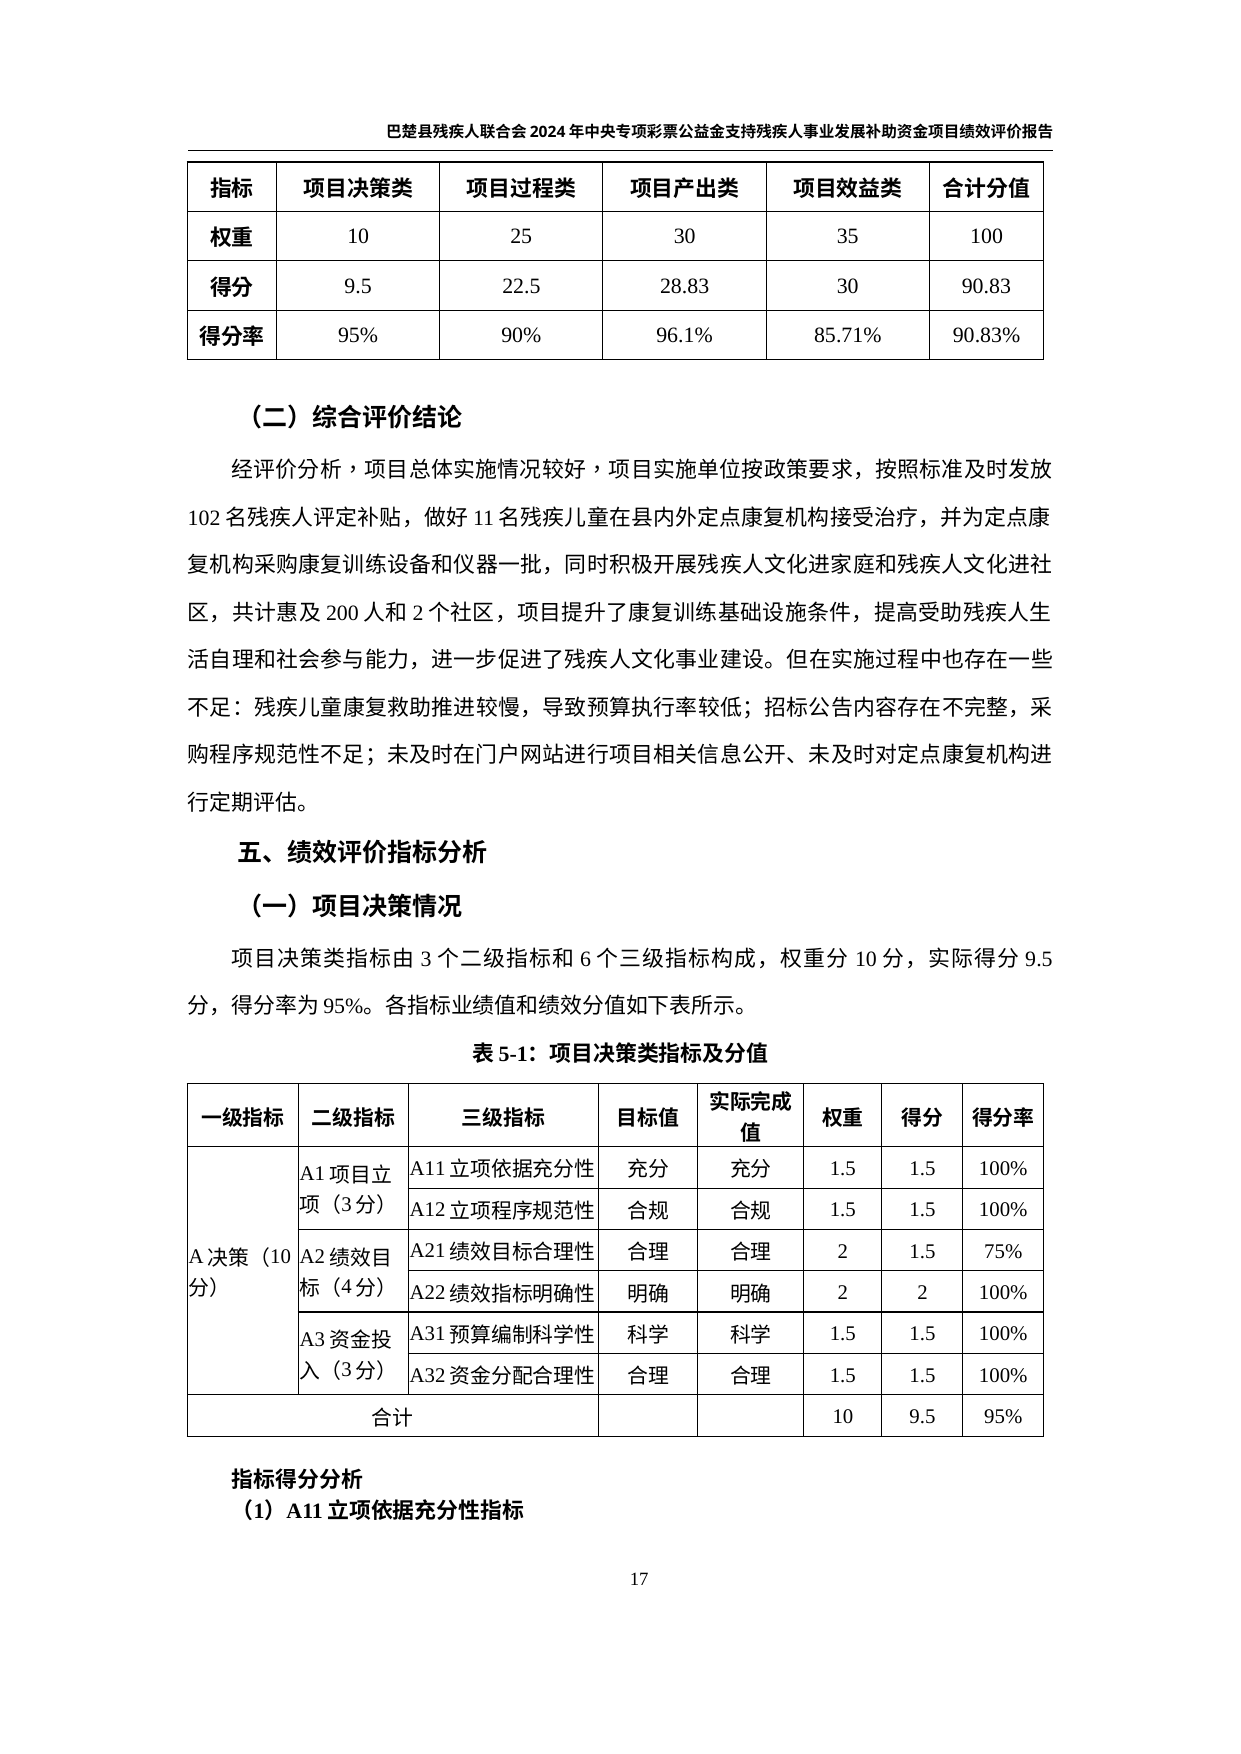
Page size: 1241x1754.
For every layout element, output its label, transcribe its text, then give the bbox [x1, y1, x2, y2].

table_cell 合规 [599, 1189, 697, 1229]
subtitle （一）项目决策情况 [187, 886, 1053, 923]
table_cell 合规 [698, 1189, 803, 1229]
table_cell 合理 [698, 1354, 803, 1394]
table_cell A1项目立项（3分） [299, 1147, 408, 1229]
table_cell 9.5 [882, 1395, 962, 1436]
table_cell 合理 [698, 1230, 803, 1270]
table_cell 1.5 [882, 1354, 962, 1394]
table_cell 100% [963, 1313, 1043, 1353]
table_cell A31预算编制科学性 [409, 1313, 598, 1353]
table_cell A21绩效目标合理性 [409, 1230, 598, 1270]
table_cell A决策（10分） [188, 1147, 298, 1394]
table_header 目标值 [599, 1084, 697, 1146]
table_cell 1.5 [804, 1147, 881, 1187]
table_header 指标 [188, 163, 276, 211]
table_cell 科学 [599, 1313, 697, 1353]
text 表5-1：项目决策类指标及分值 [187, 1036, 1053, 1067]
table_cell 1.5 [804, 1189, 881, 1229]
table_cell 10 [277, 212, 439, 260]
table_cell 合计 [188, 1395, 598, 1436]
table_cell 明确 [599, 1271, 697, 1311]
table_cell 100 [930, 212, 1043, 260]
text 经评价分析，项目总体实施情况较好，项目实施单位按政策要求，按照标准及时发放102名残疾人评定补贴，做好11名残疾儿童在县内外定点康复机构接受治疗，并为定点康复机构采购康复训练设备和仪器一批，同时积极开展残疾人文化进家庭和残疾人文化进社区，共计惠及200人和2个社区，项目提升了康复训练基础设施条件，提高受助残疾人生活自理和社会参与能力，进一步促进了残疾人文化事业建设。但在实施过程中也存在一些不足：残疾儿童康复救助推进较慢，导致预算执行率较低；招标公告内容存在不完整，采购程序规范性不足；未及时在门户网站进行项目相关信息公开、未及时对定点康复机构进行定期评估。 [187, 452, 1053, 816]
table_cell 合理 [599, 1354, 697, 1394]
table_cell 2 [882, 1271, 962, 1311]
subtitle （二）综合评价结论 [187, 398, 1053, 434]
table_cell 1.5 [804, 1313, 881, 1353]
table_cell 25 [440, 212, 602, 260]
table_header 权重 [804, 1084, 881, 1146]
table_cell 95% [277, 311, 439, 359]
table_cell 100% [963, 1147, 1043, 1187]
table_cell 1.5 [882, 1147, 962, 1187]
table_cell A2绩效目标（4分） [299, 1230, 408, 1311]
table_cell A11立项依据充分性 [409, 1147, 598, 1187]
table_cell 1.5 [882, 1189, 962, 1229]
table_cell 明确 [698, 1271, 803, 1311]
table_cell 2 [804, 1230, 881, 1270]
table_cell [698, 1395, 803, 1436]
table_cell 90.83 [930, 261, 1043, 309]
table_header 实际完成值 [698, 1084, 803, 1146]
table_cell 合理 [599, 1230, 697, 1270]
table_cell 科学 [698, 1313, 803, 1353]
table_cell A12立项程序规范性 [409, 1189, 598, 1229]
table_cell 1.5 [882, 1313, 962, 1353]
table_cell 充分 [599, 1147, 697, 1187]
table_cell [599, 1395, 697, 1436]
table_cell 1.5 [804, 1354, 881, 1394]
table_cell 9.5 [277, 261, 439, 309]
table_cell 100% [963, 1271, 1043, 1311]
table_cell 96.1% [603, 311, 766, 359]
text 项目决策类指标由3个二级指标和6个三级指标构成，权重分10分，实际得分9.5分，得分率为95%。各指标业绩值和绩效分值如下表所示。 [187, 941, 1053, 1020]
table_header 得分 [882, 1084, 962, 1146]
table_cell A22绩效指标明确性 [409, 1271, 598, 1311]
table_cell 10 [804, 1395, 881, 1436]
subtitle 五、绩效评价指标分析 [187, 832, 1053, 868]
table_header 项目过程类 [440, 163, 602, 211]
text 指标得分分析 [187, 1462, 1053, 1493]
table_cell 95% [963, 1395, 1043, 1436]
table_cell A32资金分配合理性 [409, 1354, 598, 1394]
text （1）A11立项依据充分性指标 [187, 1493, 1053, 1525]
table_cell 90% [440, 311, 602, 359]
table_header 合计分值 [930, 163, 1043, 211]
table_cell 75% [963, 1230, 1043, 1270]
table_cell 22.5 [440, 261, 602, 309]
table_cell 权重 [188, 212, 276, 260]
table_header 项目产出类 [603, 163, 766, 211]
table_cell 35 [767, 212, 929, 260]
table_cell 得分率 [188, 311, 276, 359]
table_cell 100% [963, 1354, 1043, 1394]
table_header 项目决策类 [277, 163, 439, 211]
table_header 得分率 [963, 1084, 1043, 1146]
table_cell A3资金投入（3分） [299, 1313, 408, 1394]
table_header 项目效益类 [767, 163, 929, 211]
table_cell 得分 [188, 261, 276, 309]
table_cell 2 [804, 1271, 881, 1311]
table_header 一级指标 [188, 1084, 298, 1146]
table_header 二级指标 [299, 1084, 408, 1146]
table_cell 30 [767, 261, 929, 309]
table_cell 充分 [698, 1147, 803, 1187]
table_cell 85.71% [767, 311, 929, 359]
table_cell 30 [603, 212, 766, 260]
table_cell 90.83% [930, 311, 1043, 359]
table_header 三级指标 [409, 1084, 598, 1146]
table_cell 28.83 [603, 261, 766, 309]
table_cell 100% [963, 1189, 1043, 1229]
table_cell 1.5 [882, 1230, 962, 1270]
